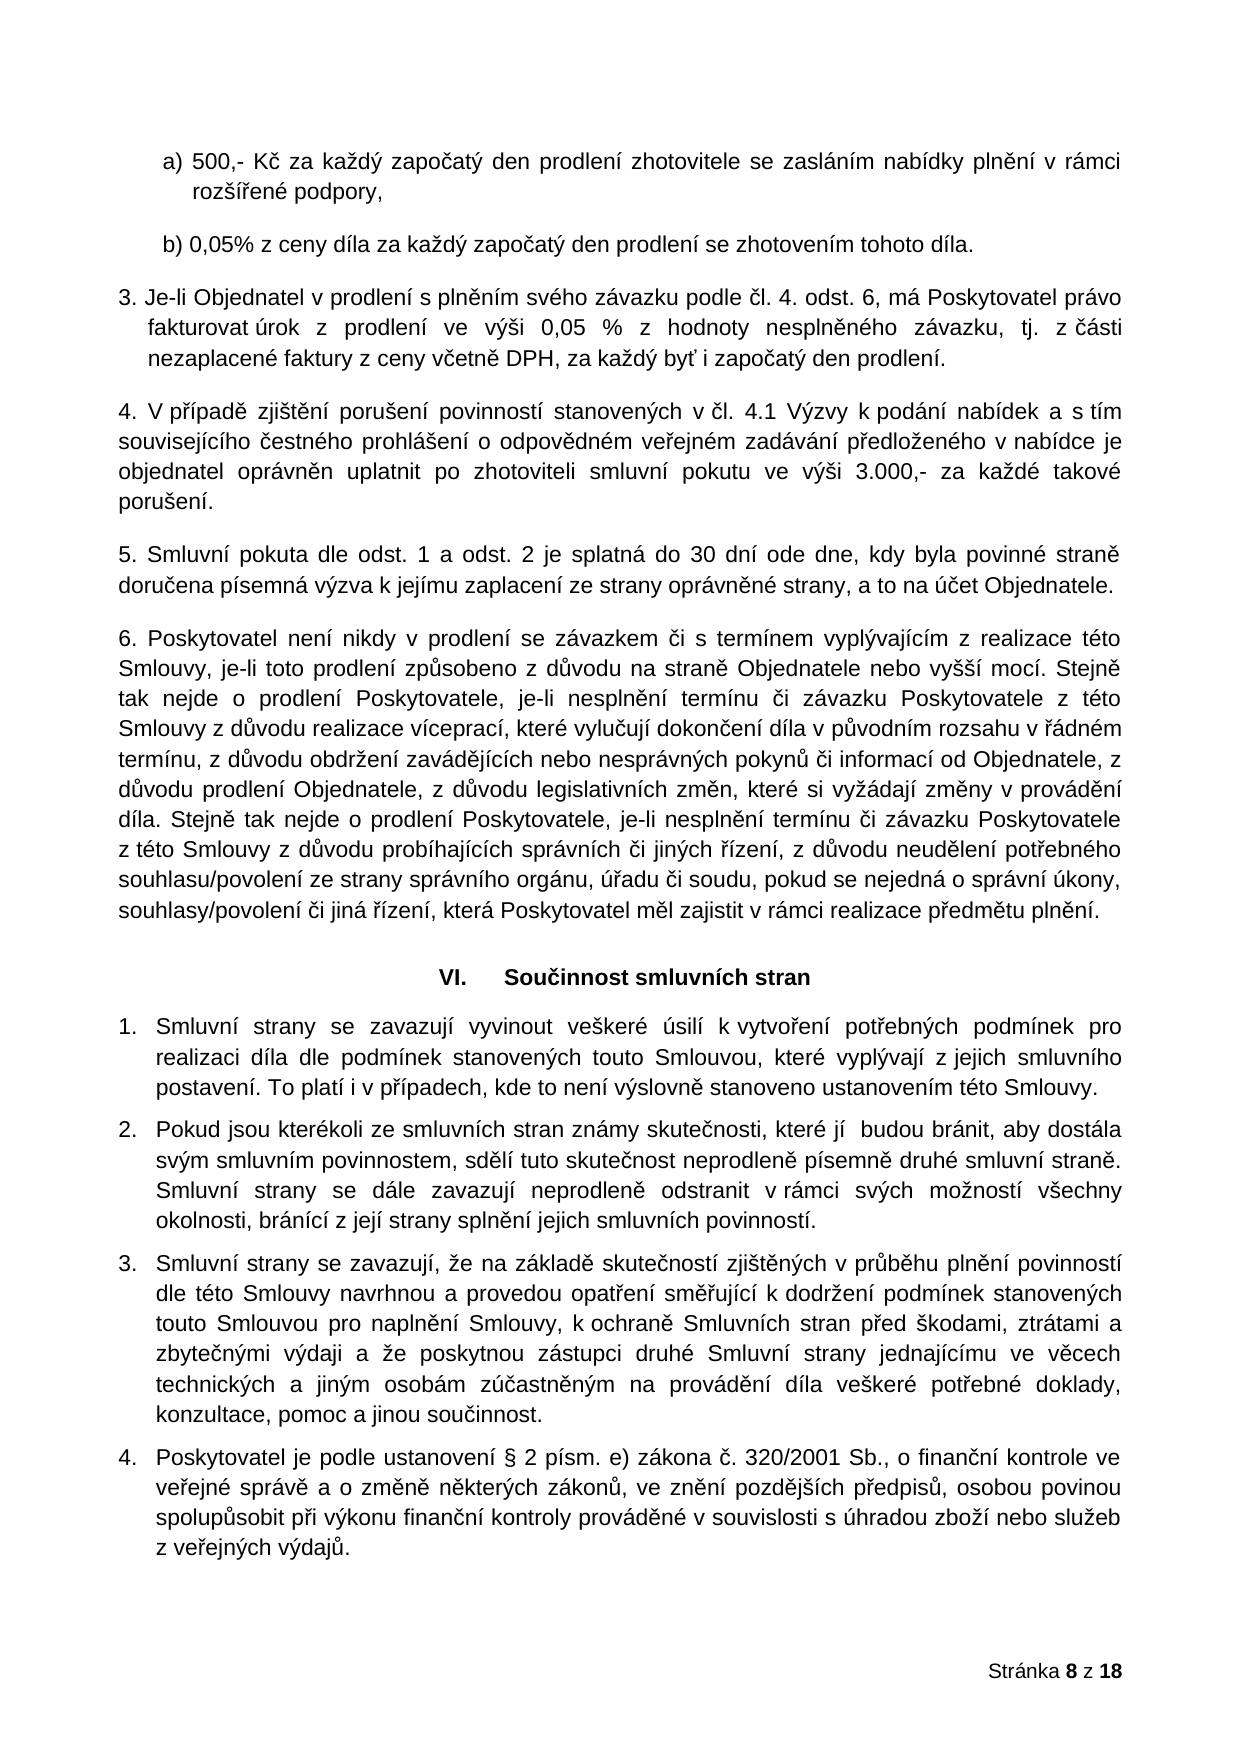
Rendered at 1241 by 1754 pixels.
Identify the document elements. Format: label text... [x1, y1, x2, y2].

text 6. Poskytovatel není nikdy v prodlení se závazkem či s termínem vyplývajícím z realizace této Smlouvy, je-li toto prodlení způsobeno z důvodu na straně Objednatele nebo vyšší mocí. Stejně tak nejde o prodlení Poskytovatele, je-li nesplnění termínu či závazku Poskytovatele z této Smlouvy z důvodu realizace víceprací, které vylučují dokončení díla v původním rozsahu v řádném termínu, z důvodu obdržení zavádějících nebo nesprávných pokynů či informací od Objednatele, z důvodu prodlení Objednatele, z důvodu legislativních změn, které si vyžádají změny v provádění díla. Stejně tak nejde o prodlení Poskytovatele, je-li nesplnění termínu či závazku Poskytovatele z této Smlouvy z důvodu probíhajících správních či jiných řízení, z důvodu neudělení potřebného souhlasu/povolení ze strany správního orgánu, úřadu či soudu, pokud se nejedná o správní úkony, souhlasy/povolení či jiná řízení, která Poskytovatel měl zajistit v rámci realizace předmětu plnění. [118, 625, 1122, 923]
text 5. Smluvní pokuta dle odst. 1 a odst. 2 je splatná do 30 dní ode dne, kdy byla povinné straně doručena písemná výzva k jejímu zaplacení ze strany oprávněné strany, a to na účet Objednatele. [118, 541, 1122, 598]
text Součinnost smluvních stran [155, 964, 1122, 991]
list Poskytovatel je podle ustanovení § 2 písm. e) zákona č. 320/2001 Sb., o finanční kontrole ve veřejné správě a o změně některých zákonů, ve znění pozdějších předpisů, osobou povinou spolupůsobit při výkonu finanční kontroly prováděné v souvislosti s úhradou zboží nebo služeb z veřejných výdajů. [118, 1443, 1122, 1561]
text 4. V případě zjištění porušení povinností stanovených v čl. 4.1 Výzvy k podání nabídek a s tím souvisejícího čestného prohlášení o odpovědném veřejném zadávání předloženého v nabídce je objednatel oprávněn uplatnit po zhotoviteli smluvní pokutu ve výši 3.000,- za každé takové porušení. [118, 398, 1122, 515]
text b) 0,05% z ceny díla za každý započatý den prodlení se zhotovením tohoto díla. [162, 231, 1122, 257]
text 3. Je-li Objednatel v prodlení s plněním svého závazku podle čl. 4. odst. 6, má Poskytovatel právo fakturovat úrok z prodlení ve výši 0,05 % z hodnoty nesplněného závazku, tj. z části nezaplacené faktury z ceny včetně DPH, za každý byť i započatý den prodlení. [118, 284, 1122, 371]
list Smluvní strany se zavazují vyvinout veškeré úsilí k vytvoření potřebných podmínek pro realizaci díla dle podmínek stanovených touto Smlouvou, které vyplývají z jejich smluvního postavení. To platí i v případech, kde to není výslovně stanoveno ustanovením této Smlouvy. [118, 1013, 1122, 1100]
list Smluvní strany se zavazují, že na základě skutečností zjištěných v průběhu plnění povinností dle této Smlouvy navrhnou a provedou opatření směřující k dodržení podmínek stanovených touto Smlouvou pro naplnění Smlouvy, k ochraně Smluvních stran před škodami, ztrátami a zbytečnými výdaji a že poskytnou zástupci druhé Smluvní strany jednajícímu ve věcech technických a jiným osobám zúčastněným na provádění díla veškeré potřebné doklady, konzultace, pomoc a jinou součinnost. [118, 1250, 1122, 1427]
text a) 500,- Kč za každý započatý den prodlení zhotovitele se zasláním nabídky plnění v rámci rozšířené podpory, [162, 148, 1122, 204]
list Pokud jsou kterékoli ze smluvních stran známy skutečnosti, které jí budou bránit, aby dostála svým smluvním povinnostem, sdělí tuto skutečnost neprodleně písemně druhé smluvní straně. Smluvní strany se dále zavazují neprodleně odstranit v rámci svých možností všechny okolnosti, bránící z její strany splnění jejich smluvních povinností. [118, 1116, 1122, 1233]
